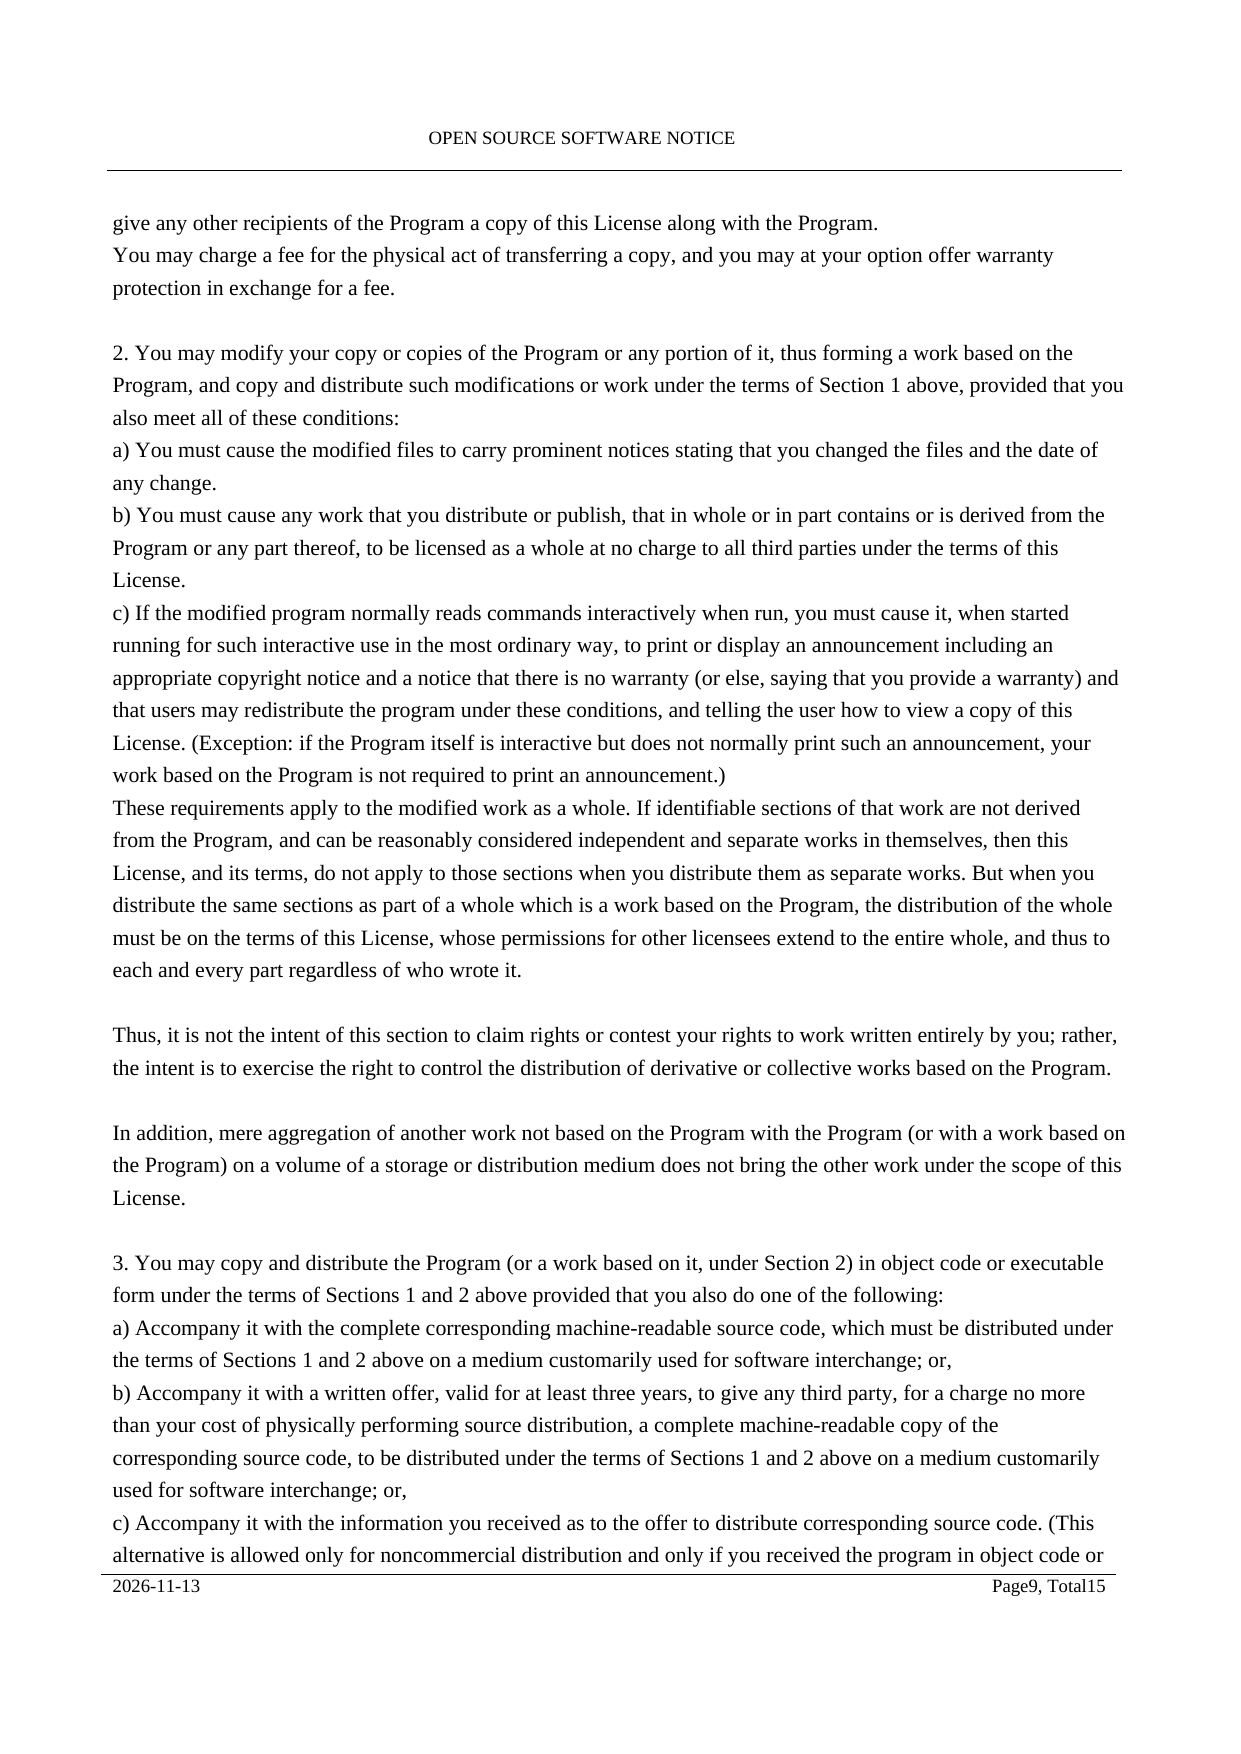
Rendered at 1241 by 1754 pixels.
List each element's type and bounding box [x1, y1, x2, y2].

text [112, 206, 1128, 1571]
